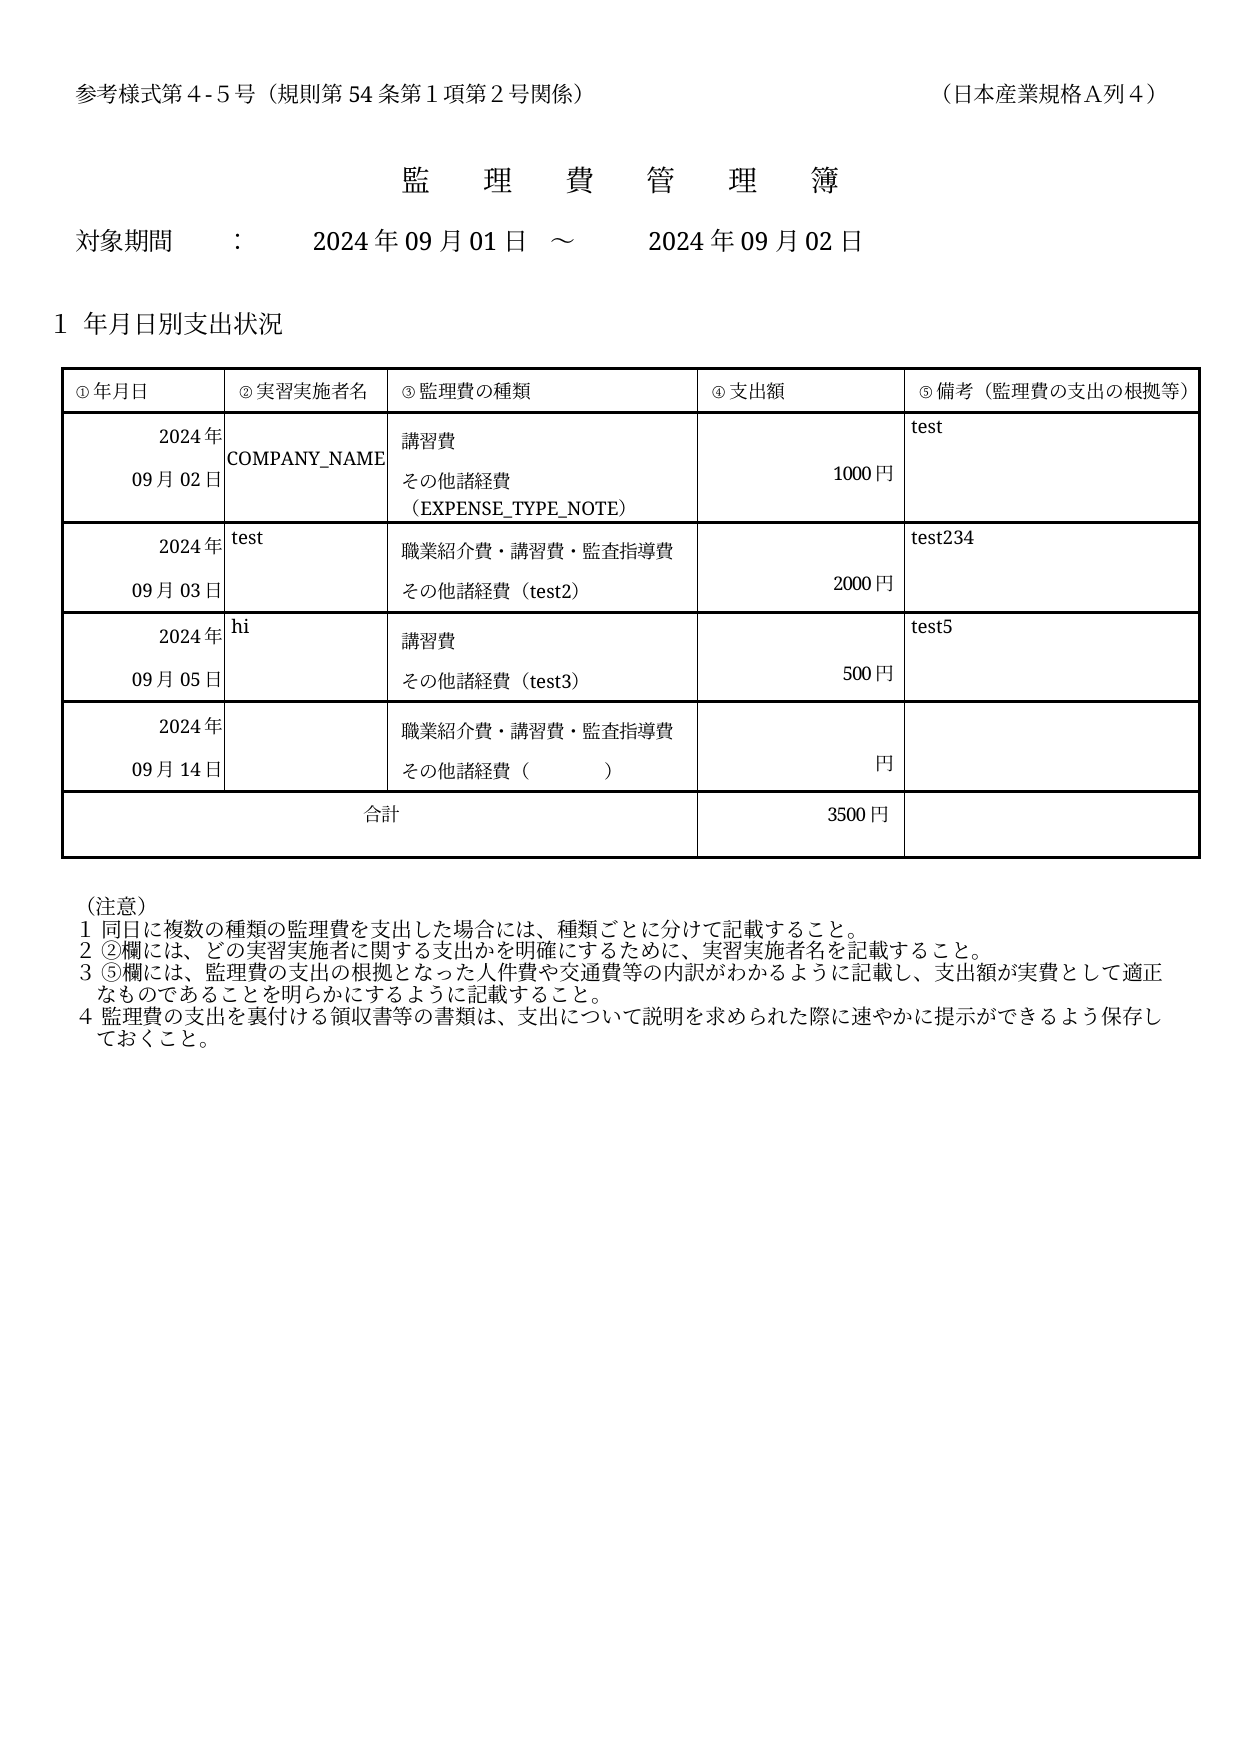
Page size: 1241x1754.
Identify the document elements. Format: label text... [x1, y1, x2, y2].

table_cell hi [225, 614, 387, 700]
subtitle １ 年月日別支出状況 [48, 305, 800, 341]
table_cell 職業紹介費・講習費・監査指導費 その他諸経費（ ） [388, 703, 697, 790]
table_cell test [225, 524, 387, 611]
table_header ②実習実施者名 [225, 370, 387, 411]
table_cell 500円 [698, 614, 904, 700]
table_cell 2024年 09月 05日 [64, 614, 224, 700]
subtitle 対象期間 ： 2024 年09 月01 日 ～ 2024 年09 月02 日 [75, 221, 1155, 257]
table_cell 講習費 その他諸経費（test3） [388, 614, 697, 700]
table_header ⑤備考（監理費の支出の根拠等） [905, 370, 1198, 411]
table_cell 合計 [64, 793, 697, 856]
table_header ④支出額 [698, 370, 904, 411]
subtitle 参考様式第４-５号（規則第 54 条第１項第２号関係） （日本産業規格Ａ列４） [75, 77, 1211, 109]
table_cell test234 [905, 524, 1198, 611]
table_cell 講習費 その他諸経費（EXPENSE_TYPE_NOTE） [388, 414, 697, 521]
table_header ③監理費の種類 [388, 370, 697, 411]
text １ 同日に複数の種類の監理費を支出した場合には、種類ごとに分けて記載すること。 [75, 919, 1211, 941]
title 監 理 費 管 理 簿 [401, 158, 1211, 200]
table_cell [905, 703, 1198, 790]
table_cell test [905, 414, 1198, 521]
table_cell 円 [698, 703, 904, 790]
table_cell [225, 703, 387, 790]
table_cell COMPANY_NAME [225, 414, 387, 521]
table_cell 2024年 09月 14日 [64, 703, 224, 790]
table_cell 3500円 [698, 793, 904, 856]
table_cell test5 [905, 614, 1198, 700]
text （注意） [75, 893, 1211, 919]
table_cell 2024年 09月 02日 [64, 414, 224, 521]
table_cell [905, 793, 1198, 856]
table_cell 1000円 [698, 414, 904, 521]
table_cell 職業紹介費・講習費・監査指導費 その他諸経費（test2） [388, 524, 697, 611]
text ３ ⑤欄には、監理費の支出の根拠となった人件費や交通費等の内訳がわかるように記載し、支出額が実費として適正なものであることを明らかにするように記載すること。 [75, 963, 1166, 1007]
text ４ 監理費の支出を裏付ける領収書等の書類は、支出について説明を求められた際に速やかに提示ができるよう保存しておくこと。 [75, 1007, 1166, 1051]
text ２ ②欄には、どの実習実施者に関する支出かを明確にするために、実習実施者名を記載すること。 [75, 941, 1211, 963]
table_header ①年月日 [64, 370, 224, 411]
table_cell 2000円 [698, 524, 904, 611]
table_cell 2024年 09月 03日 [64, 524, 224, 611]
